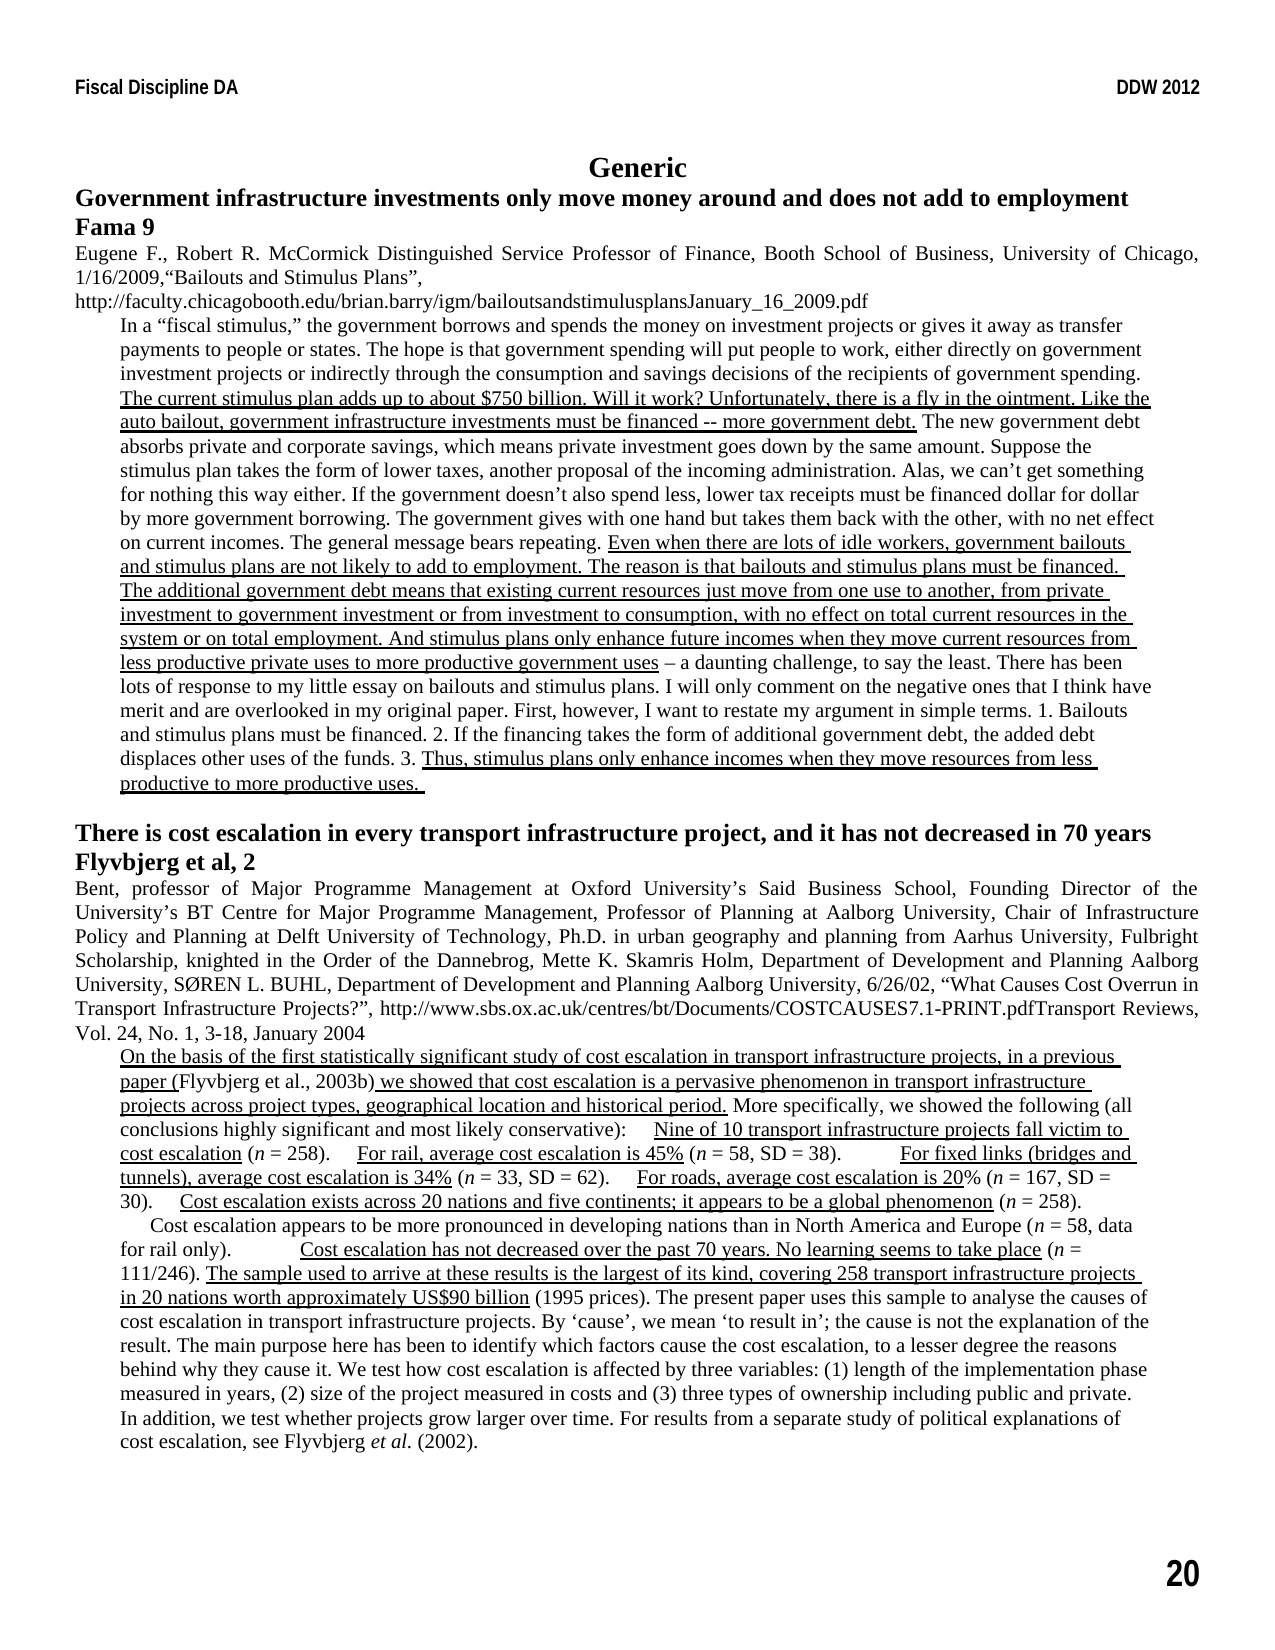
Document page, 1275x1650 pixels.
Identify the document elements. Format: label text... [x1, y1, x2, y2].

text On the basis of the first statistically significant study of cost escalation in transport infrastructure projects, in a previous paper (Flyvbjerg et al., 2003b) we showed that cost escalation is a pervasive phenomenon in transport infrastructure projects across project types, geographical location and historical period. More specifically, we showed the following (all conclusions highly significant and most likely conservative): 􏰀 Nine of 10 transport infrastructure projects fall victim to cost escalation (n = 258). 􏰀 For rail, average cost escalation is 45% (n = 58, SD = 38). 􏰀 For fixed links (bridges and tunnels), average cost escalation is 34% (n = 33, SD = 62). 􏰀 For roads, average cost escalation is 20% (n = 167, SD = 30). 􏰀 Cost escalation exists across 20 nations and five continents; it appears to be a global phenomenon (n = 258). 􏰀 Cost escalation appears to be more pronounced in developing nations than in North America and Europe (n = 58, data for rail only). 􏰀 Cost escalation has not decreased over the past 70 years. No learning seems to take place (n = 111/246). The sample used to arrive at these results is the largest of its kind, covering 258 transport infrastructure projects in 20 nations worth approximately US$90 billion (1995 prices). The present paper uses this sample to analyse the causes of cost escalation in transport infrastructure projects. By ‘cause’, we mean ‘to result in’; the cause is not the explanation of the result. The main purpose here has been to identify which factors cause the cost escalation, to a lesser degree the reasons behind why they cause it. We test how cost escalation is affected by three variables: (1) length of the implementation phase measured in years, (2) size of the project measured in costs and (3) three types of ownership including public and private. In addition, we test whether projects grow larger over time. For results from a separate study of political explanations of cost escalation, see Flyvbjerg et al. (2002). [120, 1044, 1155, 1453]
text There is cost escalation in every transport infrastructure project, and it has not decreased in 70 years [75, 818, 1200, 847]
text http://faculty.chicagobooth.edu/brian.barry/igm/bailoutsandstimulusplansJanuary_16_2009.pdf [75, 289, 1200, 313]
text Fama 9 [75, 212, 1200, 241]
text Flyvbjerg et al, 2 [75, 847, 1200, 876]
text Bent, professor of Major Programme Management at Oxford University’s Said Business School, Founding Director of the University’s BT Centre for Major Programme Management, Professor of Planning at Aalborg University, Chair of Infrastructure Policy and Planning at Delft University of Technology, Ph.D. in urban geography and planning from Aarhus University, Fulbright Scholarship, knighted in the Order of the Dannebrog, Mette K. Skamris Holm, Department of Development and Planning Aalborg University, SØREN L. BUHL, Department of Development and Planning Aalborg University, 6/26/02, “What Causes Cost Overrun in Transport Infrastructure Projects?”, http://www.sbs.ox.ac.uk/centres/bt/Documents/COSTCAUSES7.1-PRINT.pdfTransport Reviews, Vol. 24, No. 1, 3-18, January 2004 [75, 876, 1200, 1044]
text Eugene F., Robert R. McCormick Distinguished Service Professor of Finance, Booth School of Business, University of Chicago, 1/16/2009,“Bailouts and Stimulus Plans”, [75, 241, 1200, 289]
text In a “fiscal stimulus,” the government borrows and spends the money on investment projects or gives it away as transfer payments to people or states. The hope is that government spending will put people to work, either directly on government investment projects or indirectly through the consumption and savings decisions of the recipients of government spending. The current stimulus plan adds up to about $750 billion. Will it work? Unfortunately, there is a fly in the ointment. Like the auto bailout, government infrastructure investments must be financed -- more government debt. The new government debt absorbs private and corporate savings, which means private investment goes down by the same amount. Suppose the stimulus plan takes the form of lower taxes, another proposal of the incoming administration. Alas, we can’t get something for nothing this way either. If the government doesn’t also spend less, lower tax receipts must be financed dollar for dollar by more government borrowing. The government gives with one hand but takes them back with the other, with no net effect on current incomes. The general message bears repeating. Even when there are lots of idle workers, government bailouts and stimulus plans are not likely to add to employment. The reason is that bailouts and stimulus plans must be financed. The additional government debt means that existing current resources just move from one use to another, from private investment to government investment or from investment to consumption, with no effect on total current resources in the system or on total employment. And stimulus plans only enhance future incomes when they move current resources from less productive private uses to more productive government uses – a daunting challenge, to say the least. There has been lots of response to my little essay on bailouts and stimulus plans. I will only comment on the negative ones that I think have merit and are overlooked in my original paper. First, however, I want to restate my argument in simple terms. 1. Bailouts and stimulus plans must be financed. 2. If the financing takes the form of additional government debt, the added debt displaces other uses of the funds. 3. Thus, stimulus plans only enhance incomes when they move resources from less productive to more productive uses. [120, 313, 1155, 794]
subtitle Generic [75, 150, 1200, 183]
text Government infrastructure investments only move money around and does not add to employment [75, 183, 1200, 212]
